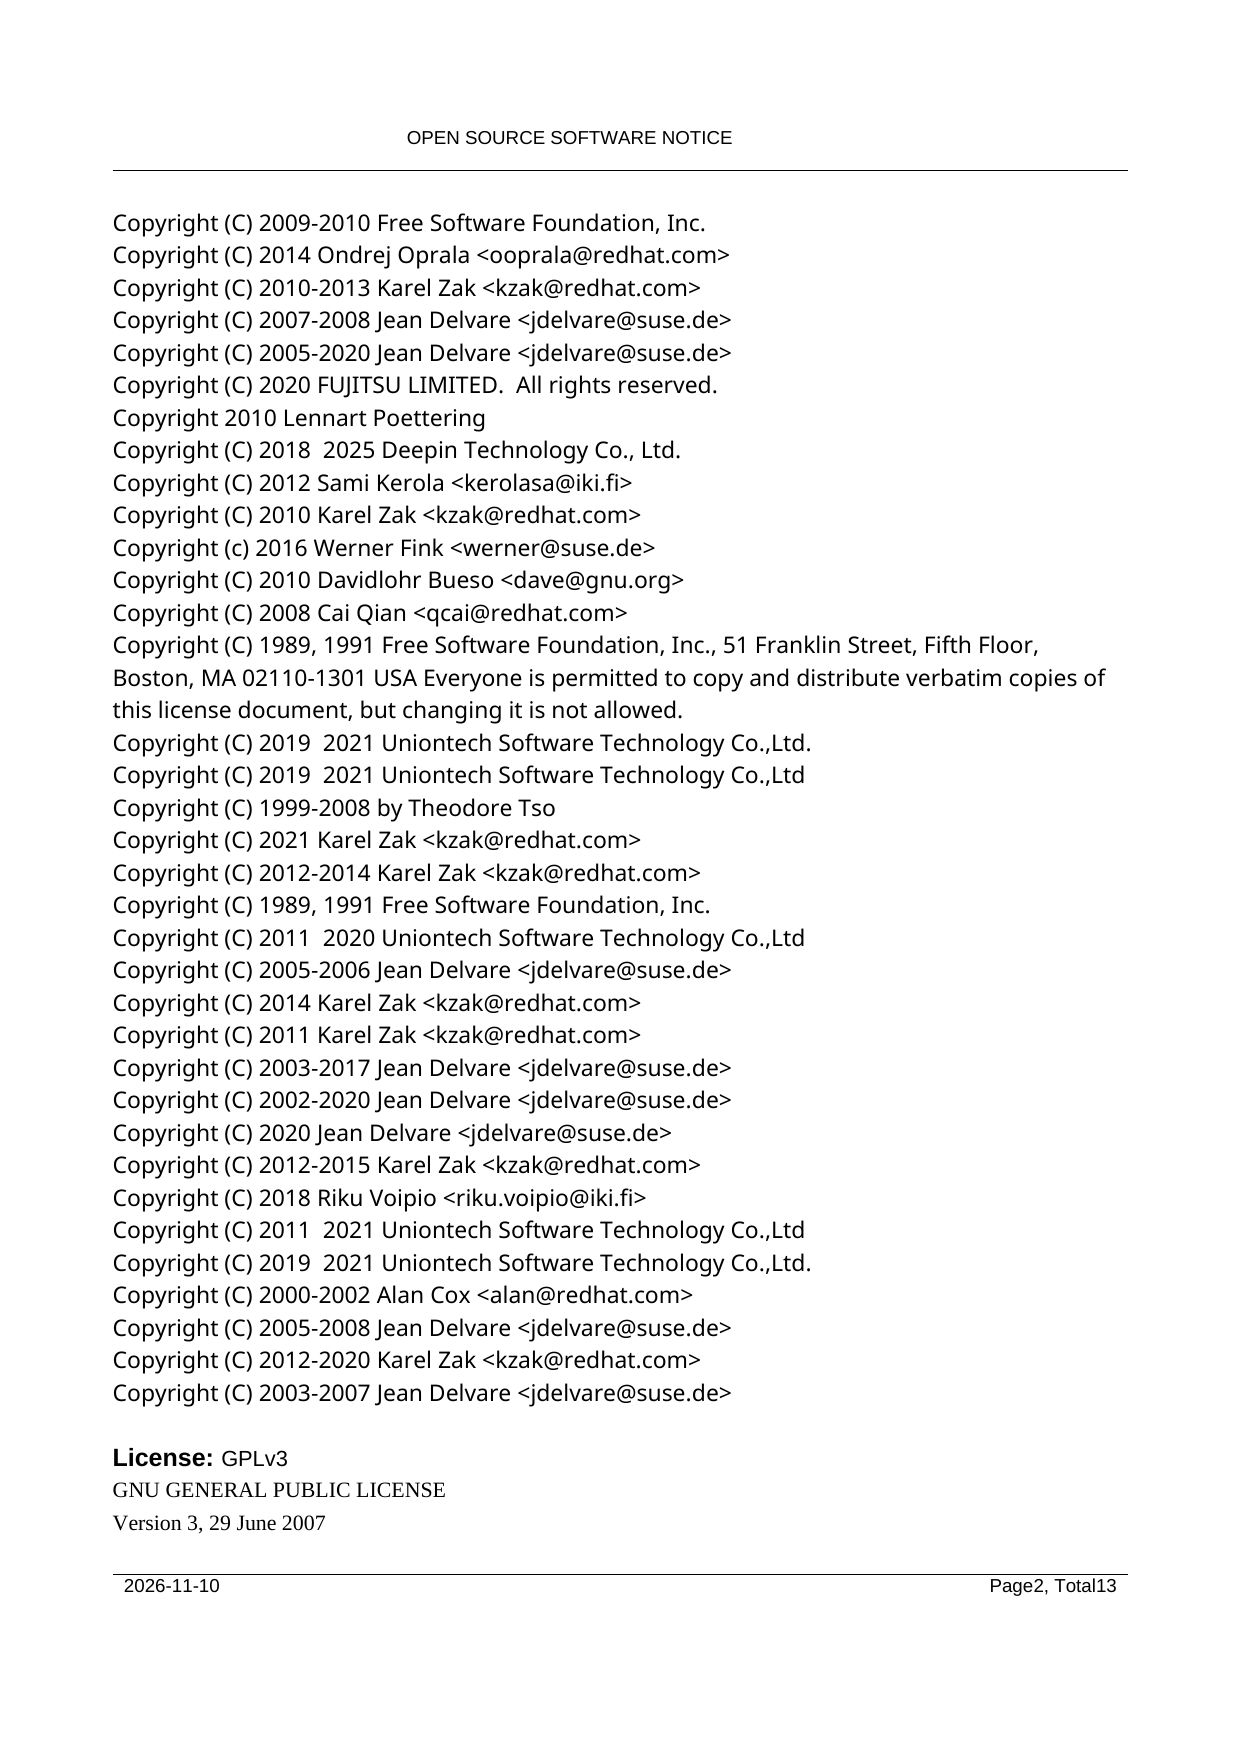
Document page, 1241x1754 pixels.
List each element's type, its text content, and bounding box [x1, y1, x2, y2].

text License: GPLv3 [112, 1441, 1128, 1474]
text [112, 206, 1128, 1441]
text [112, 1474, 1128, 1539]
